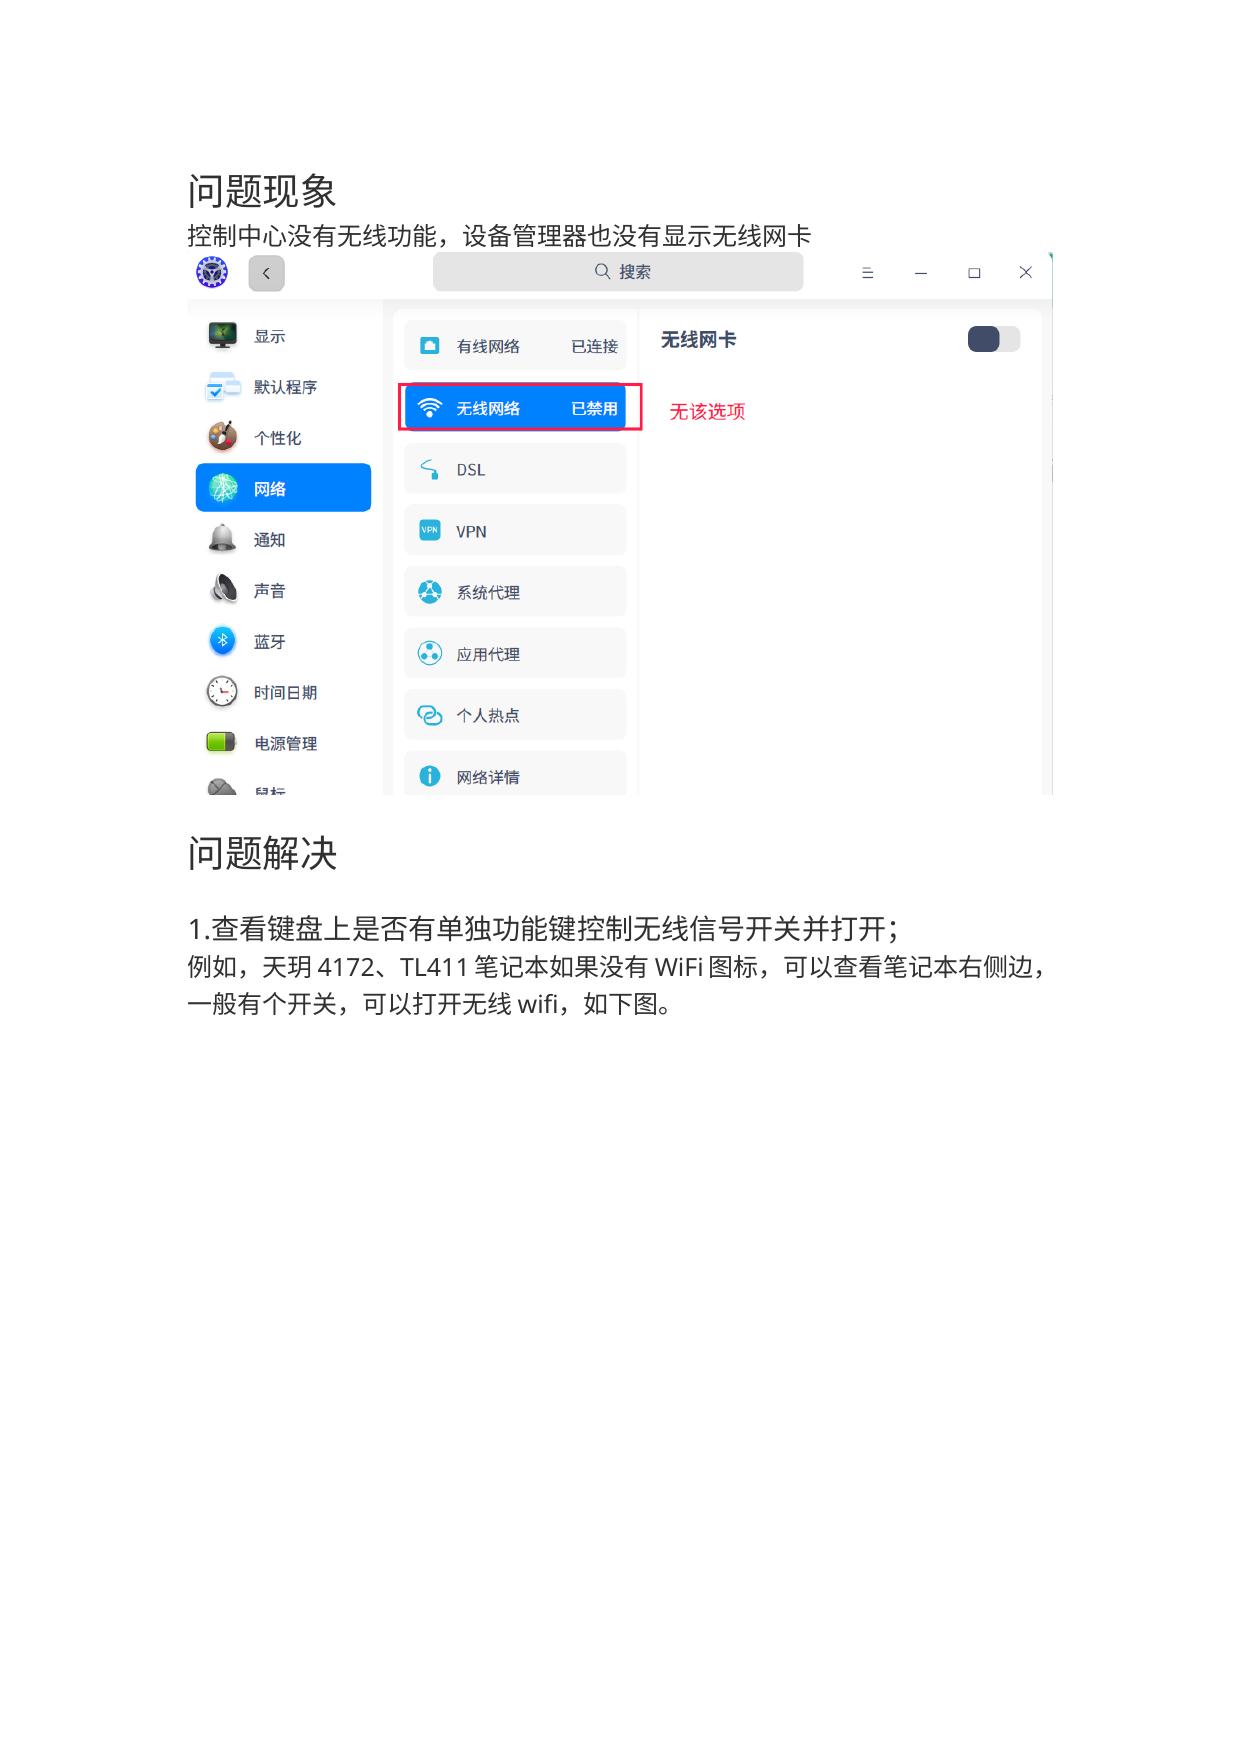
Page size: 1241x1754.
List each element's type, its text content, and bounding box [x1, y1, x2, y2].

text 例如，天玥4172、TL411笔记本如果没有WiFi图标，可以查看笔记本右侧边，一般有个开关，可以打开无线wifi，如下图。 [187, 948, 1053, 1020]
text 1.查看键盘上是否有单独功能键控制无线信号开关并打开； [187, 907, 1053, 948]
text 问题现象 [187, 162, 1053, 216]
text 控制中心没有无线功能，设备管理器也没有显示无线网卡 [187, 216, 1053, 252]
text 问题解决 [187, 823, 1053, 878]
picture [187, 252, 1053, 795]
